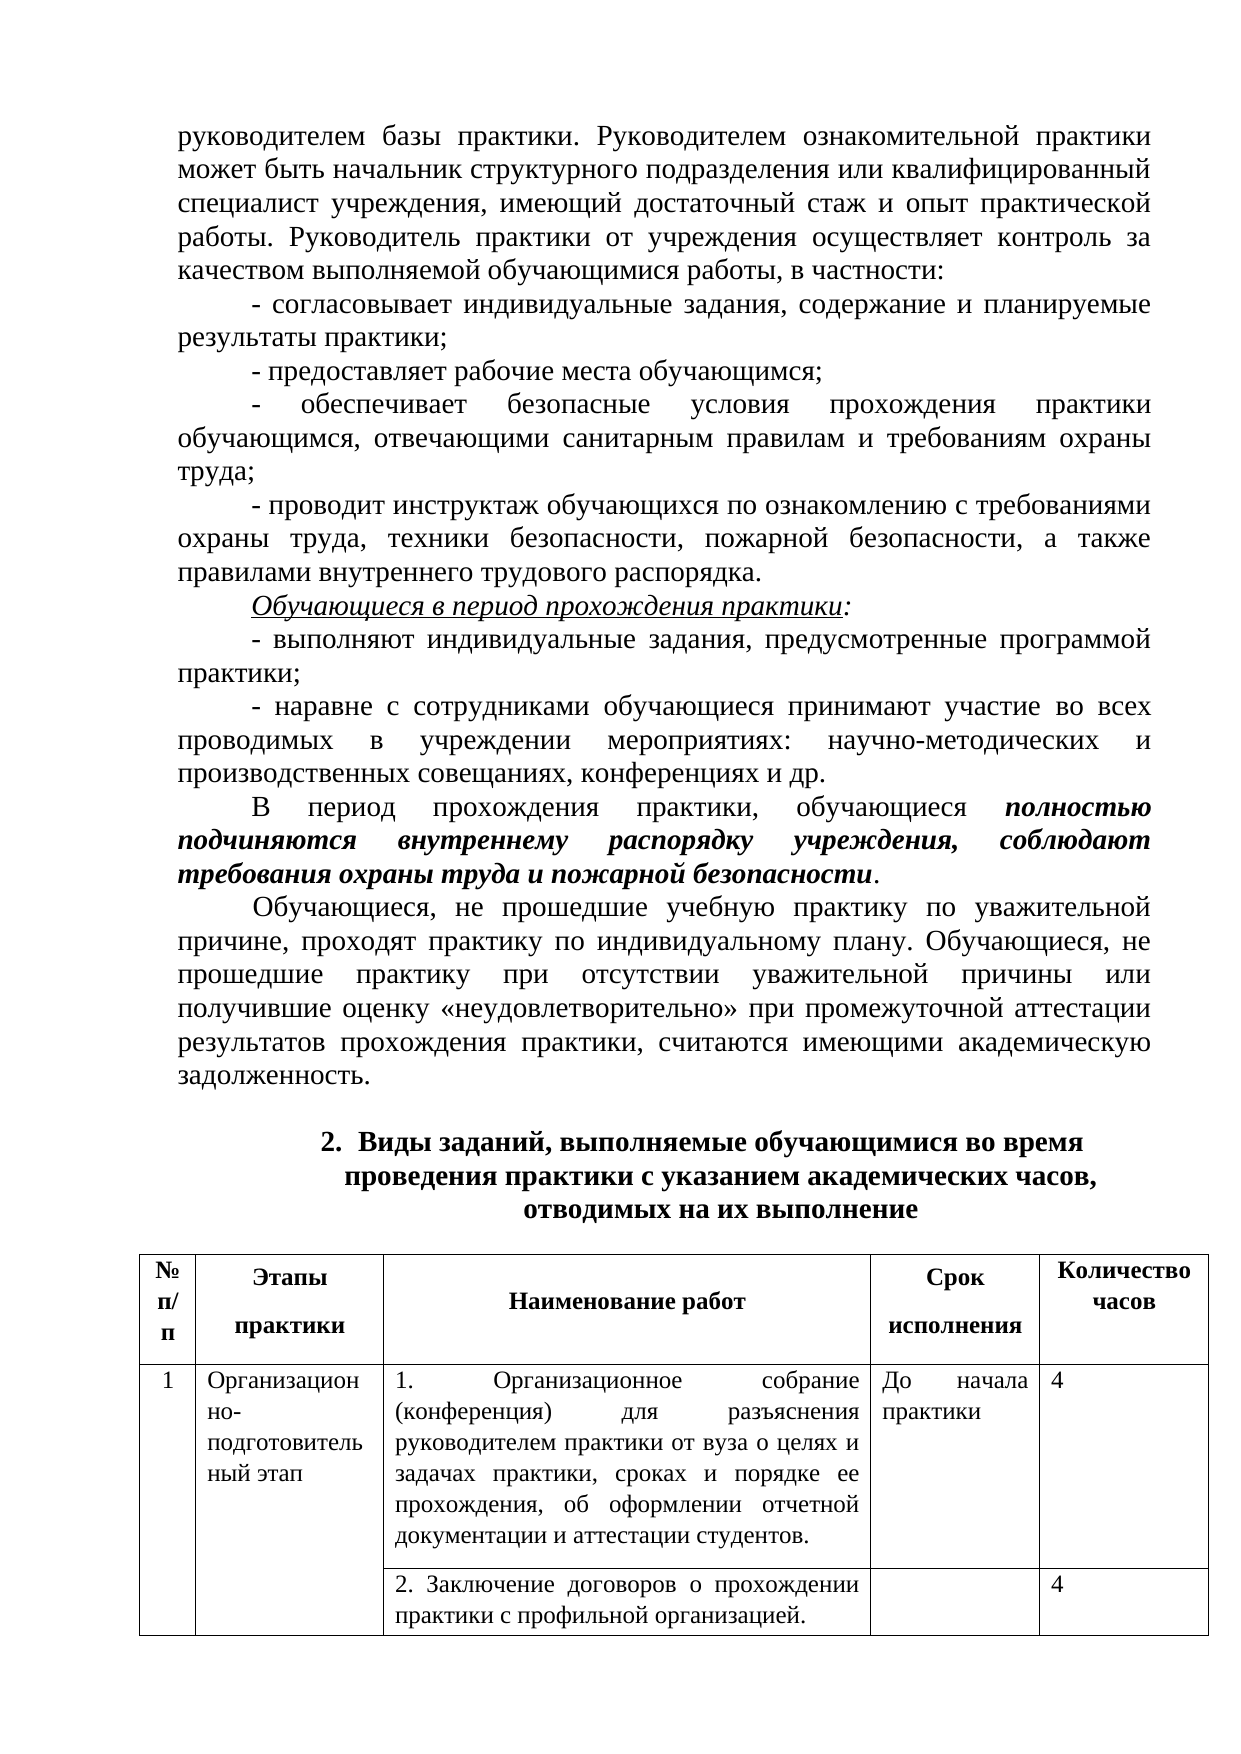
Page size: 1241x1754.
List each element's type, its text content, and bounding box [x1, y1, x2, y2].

table_header Наименование работ [384, 1255, 870, 1364]
table_cell 4 [1040, 1569, 1208, 1635]
table_header Этапы практики [196, 1255, 383, 1364]
text Обучающиеся, не прошедшие учебную практику по уважительной причине, проходят практику по индивидуальному плану. Обучающиеся, не прошедшие практику при отсутствии уважительной причины или получившие оценку «неудовлетворительно» при промежуточной аттестации результатов прохождения практики, считаются имеющими академическую задолженность. [177, 889, 1152, 1091]
text - согласовывает индивидуальные задания, содержание и планируемые результаты практики; [177, 286, 1152, 353]
table_cell 2. Заключение договоров о прохождении практики с профильной организацией. [384, 1569, 870, 1635]
text - предоставляет рабочие места обучающимся; [177, 353, 1152, 386]
table_cell [871, 1569, 1039, 1635]
text В период прохождения практики, обучающиеся полностью подчиняются внутреннему распорядку учреждения, соблюдают требования охраны труда и пожарной безопасности. [177, 789, 1152, 889]
text - обеспечивает безопасные условия прохождения практики обучающимся, отвечающими санитарным правилам и требованиям охраны труда; [177, 386, 1152, 487]
table_header Количество часов [1040, 1255, 1208, 1364]
table_cell До начала практики [871, 1365, 1039, 1568]
text - выполняют индивидуальные задания, предусмотренные программой практики; [177, 621, 1152, 688]
table_cell 4 [1040, 1365, 1208, 1568]
table_header Срок исполнения [871, 1255, 1039, 1364]
table_cell 1. Организационное собрание (конференция) для разъяснения руководителем практики от вуза о целях и задачах практики, сроках и порядке ее прохождения, об оформлении отчетной документации и аттестации студентов. [384, 1365, 870, 1568]
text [177, 118, 1152, 286]
table_cell Организационно-подготовительный этап [196, 1365, 383, 1635]
table_header № п/п [140, 1255, 195, 1364]
text Обучающиеся в период прохождения практики: [177, 588, 1152, 621]
text - наравне с сотрудниками обучающиеся принимают участие во всех проводимых в учреждении мероприятиях: научно-методических и производственных совещаниях, конференциях и др. [177, 688, 1152, 789]
text - проводит инструктаж обучающихся по ознакомлению с требованиями охраны труда, техники безопасности, пожарной безопасности, а также правилами внутреннего трудового распорядка. [177, 487, 1152, 588]
table_cell 1 [140, 1365, 195, 1635]
list Виды заданий, выполняемые обучающимися во время проведения практики с указанием академических часов, отводимых на их выполнение [252, 1124, 1152, 1225]
